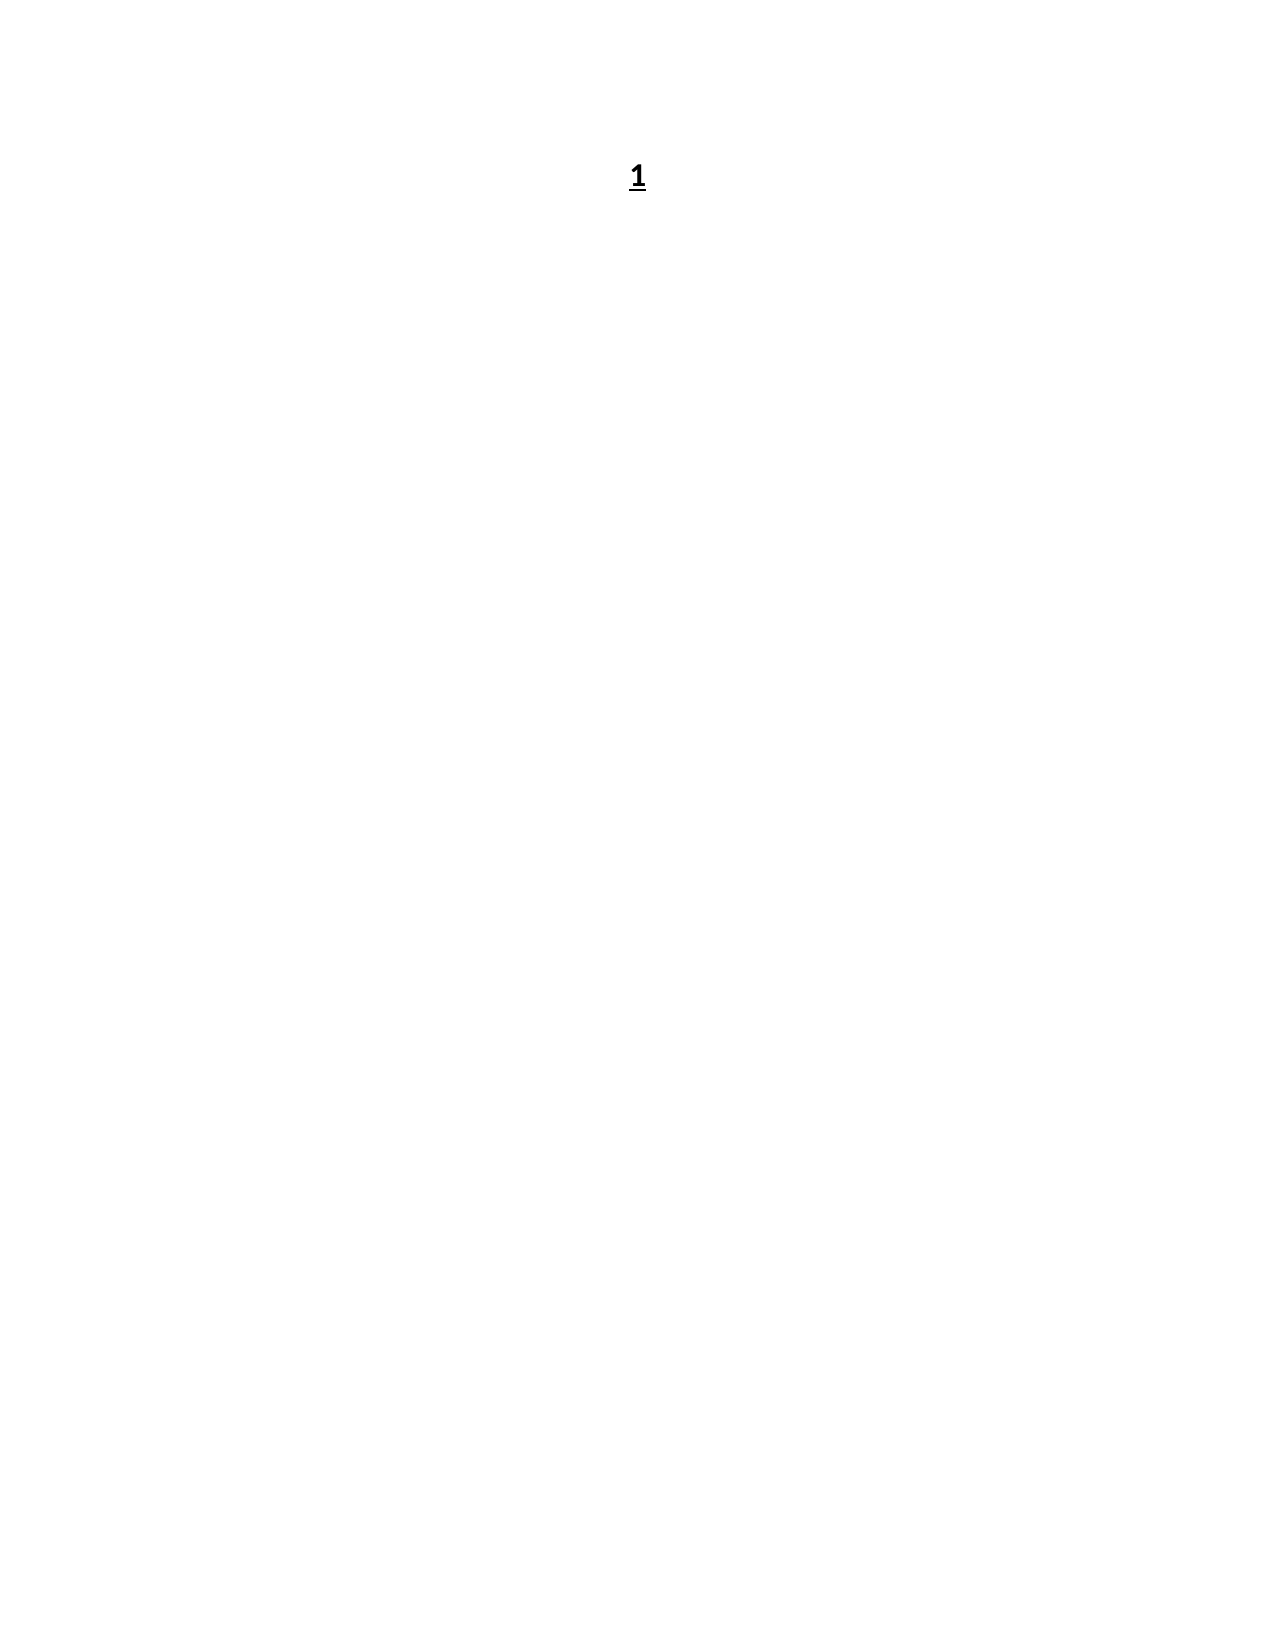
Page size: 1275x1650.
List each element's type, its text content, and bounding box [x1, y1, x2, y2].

subtitle 1 [150, 154, 1125, 195]
